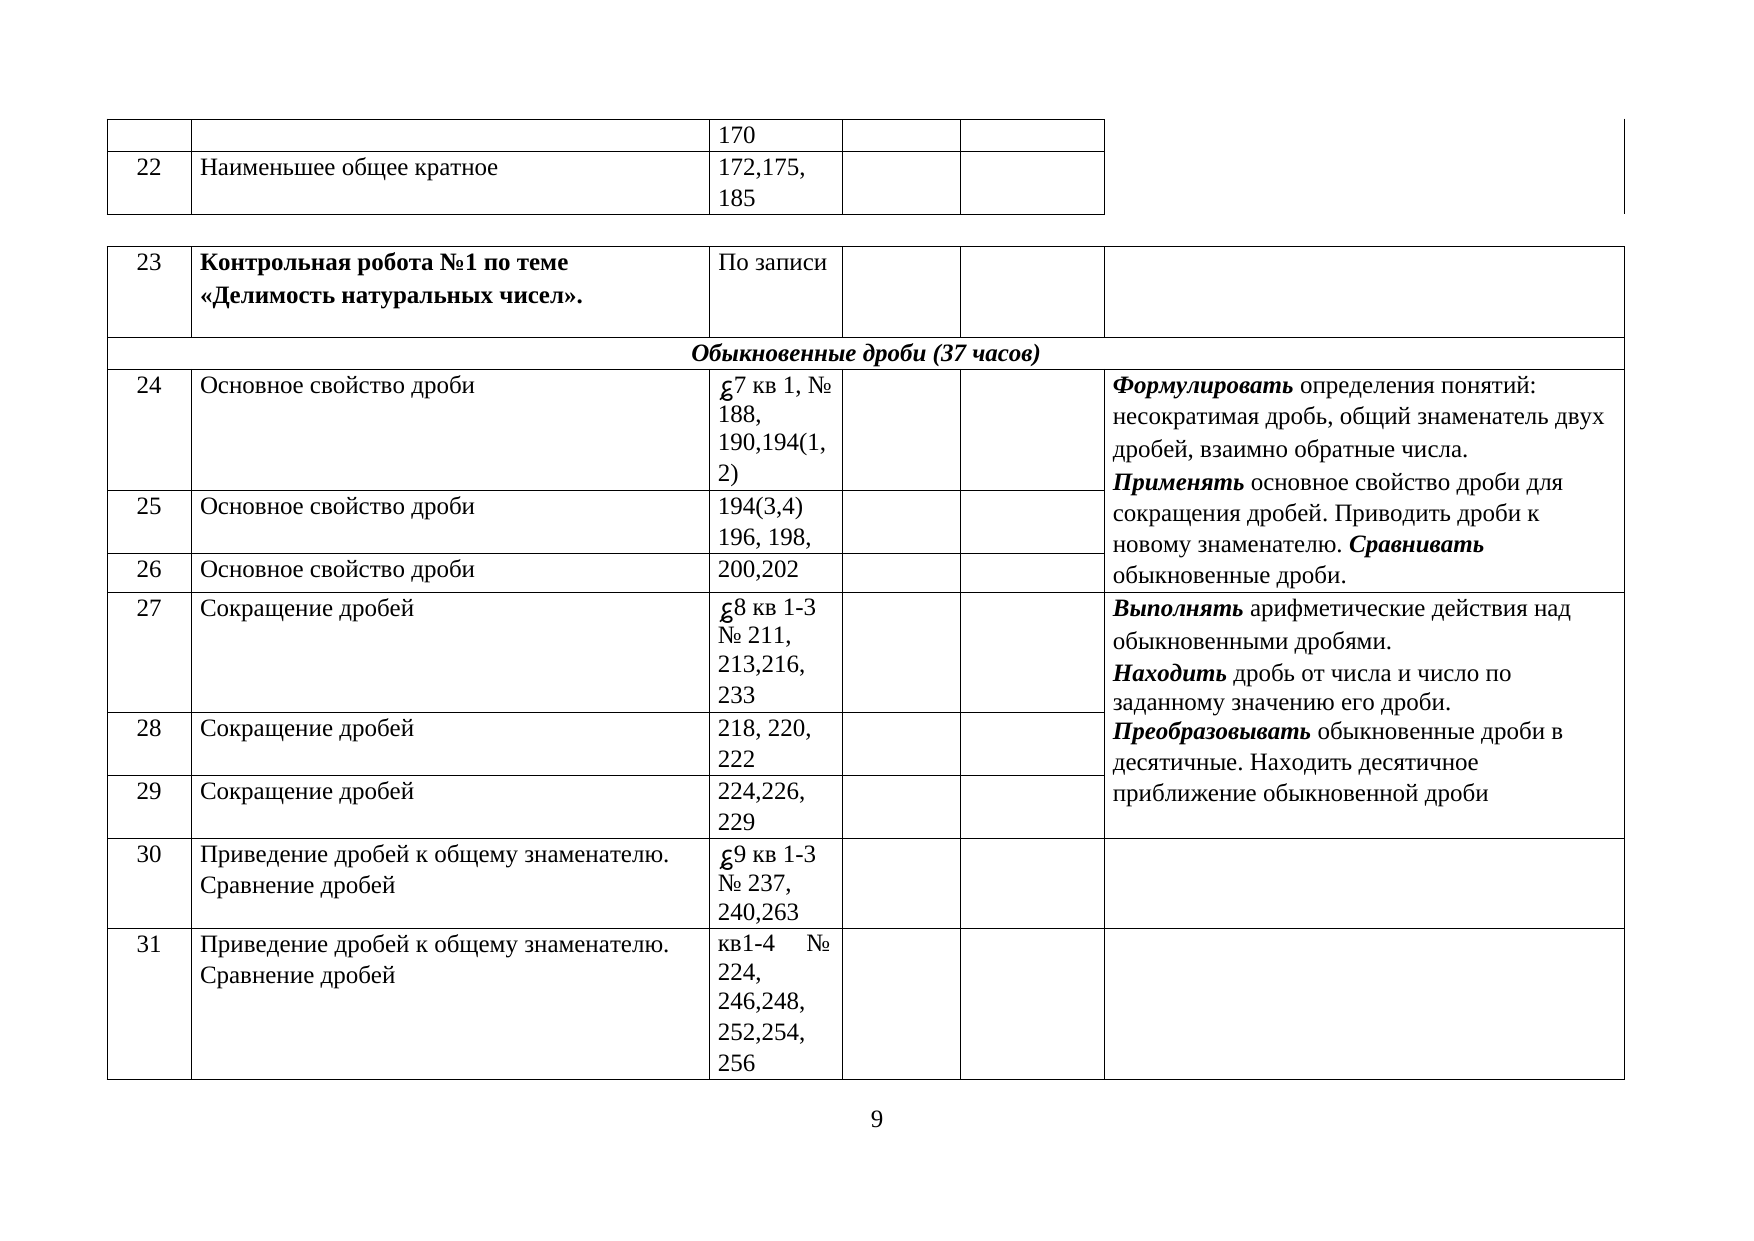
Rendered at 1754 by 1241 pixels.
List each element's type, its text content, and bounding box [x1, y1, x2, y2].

table_cell [961, 120, 1104, 151]
table_cell 26 [108, 554, 191, 592]
table_cell Наименьшее общее кратное [192, 152, 709, 214]
table_header Контрольная робота №1 по теме «Делимость натуральных чисел». [192, 247, 709, 336]
table_cell 200,202 [710, 554, 842, 592]
table_cell ؏7 кв 1, № 188, 190,194(1, 2) [710, 370, 842, 489]
table_header [1105, 247, 1624, 336]
table_cell 31 [108, 929, 191, 1079]
table_cell [843, 491, 960, 553]
table_header [961, 247, 1104, 336]
table_cell 194(3,4) 196, 198, [710, 491, 842, 553]
table_header По записи [710, 247, 842, 336]
table_cell [961, 152, 1104, 214]
table_cell Основное свойство дроби [192, 554, 709, 592]
table_cell [961, 776, 1104, 838]
table_header [843, 247, 960, 336]
table_cell 30 [108, 839, 191, 928]
table_cell Обыкновенные дроби (37 часов) [108, 338, 1624, 369]
table_cell 218, 220, 222 [710, 713, 842, 775]
table_cell 28 [108, 713, 191, 775]
table_cell [843, 120, 960, 151]
table_cell ؏9 кв 1-3 № 237, 240,263 [710, 839, 842, 928]
table_cell [1105, 929, 1624, 1079]
table_cell [961, 593, 1104, 712]
table_cell [843, 776, 960, 838]
table_cell Формулировать определения понятий: несократимая дробь, общий знаменатель двух дробей, взаимно обратные числа. Применять основное свойство дроби для сокращения дробей. Приводить дроби к новому знаменателю. Сравнивать обыкновенные дроби. [1105, 370, 1624, 592]
table_cell 22 [108, 152, 191, 214]
table_cell [1105, 839, 1624, 928]
table_cell Сокращение дробей [192, 593, 709, 712]
table_cell Сокращение дробей [192, 713, 709, 775]
table_cell 25 [108, 491, 191, 553]
table_cell [961, 491, 1104, 553]
table_cell [961, 929, 1104, 1079]
table_cell [961, 370, 1104, 489]
table_cell Выполнять арифметические действия над обыкновенными дробями. Находить дробь от числа и число по заданному значению его дроби. Преобразовывать обыкновенные дроби в десятичные. Находить десятичное приближение обыкновенной дроби [1105, 593, 1624, 838]
table_cell [961, 554, 1104, 592]
table_cell Сокращение дробей [192, 776, 709, 838]
table_cell [843, 370, 960, 489]
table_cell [192, 120, 709, 151]
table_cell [192, 929, 709, 1079]
table_cell [961, 839, 1104, 928]
table_cell 29 [108, 776, 191, 838]
table_cell ؏8 кв 1-3 № 211, 213,216, 233 [710, 593, 842, 712]
table_cell [843, 554, 960, 592]
table_cell 24 [108, 370, 191, 489]
table_cell [843, 152, 960, 214]
table_cell 27 [108, 593, 191, 712]
table_header 23 [108, 247, 191, 336]
table_cell [843, 929, 960, 1079]
table_cell 172,175, 185 [710, 152, 842, 214]
table_cell 224,226, 229 [710, 776, 842, 838]
table_cell [961, 713, 1104, 775]
table_cell Основное свойство дроби [192, 491, 709, 553]
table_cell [192, 839, 709, 928]
table_cell [843, 713, 960, 775]
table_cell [710, 120, 842, 151]
table_cell кв1-4 № 224, 246,248, 252,254, 256 [710, 929, 842, 1079]
table_cell Основное свойство дроби [192, 370, 709, 489]
table_cell [843, 839, 960, 928]
table_cell 21 [108, 120, 191, 151]
table_cell [843, 593, 960, 712]
